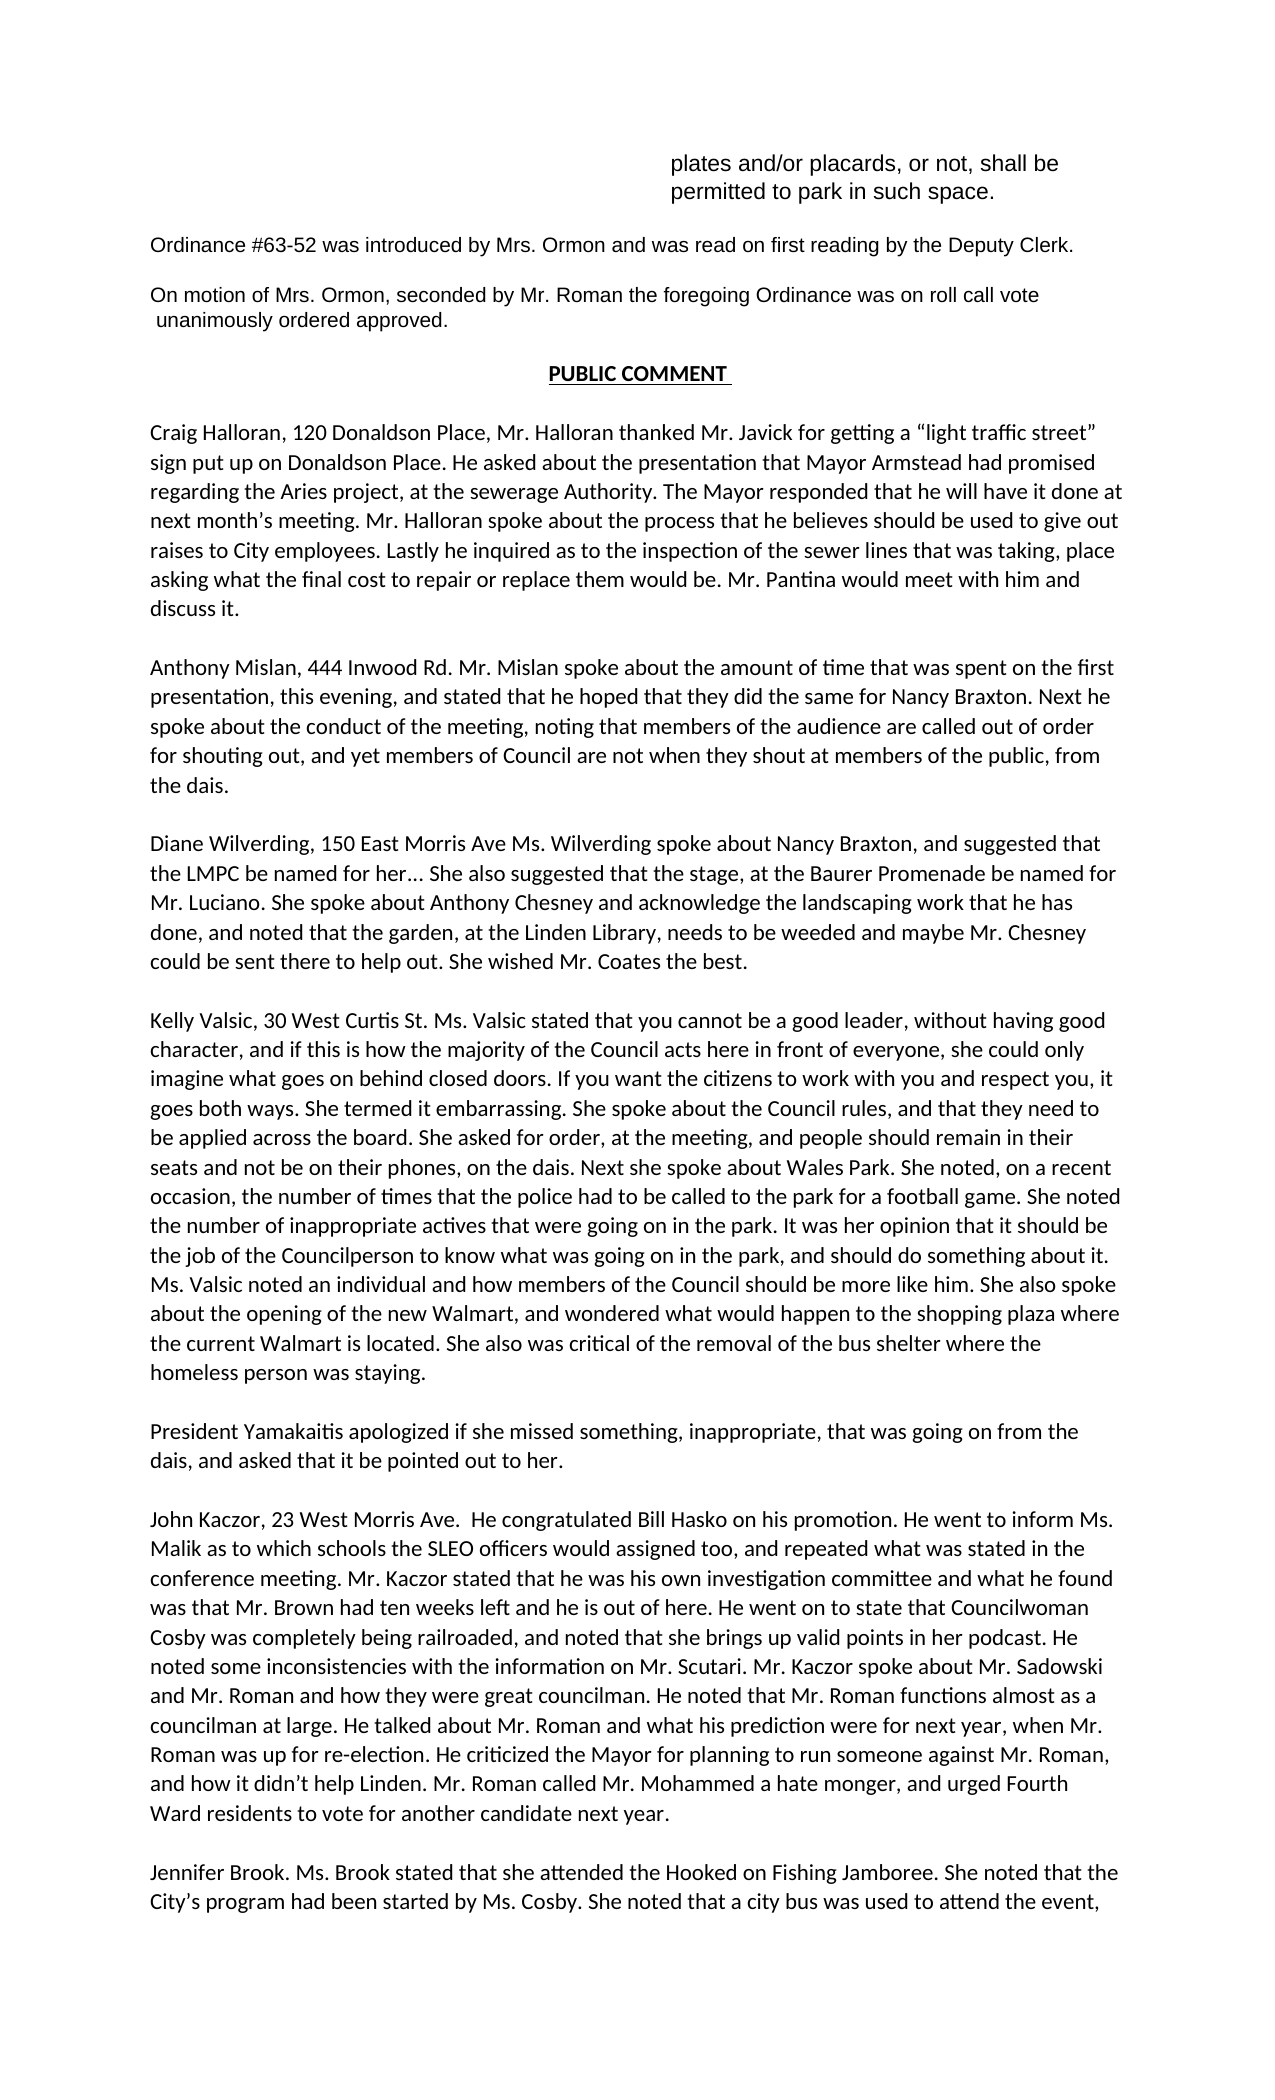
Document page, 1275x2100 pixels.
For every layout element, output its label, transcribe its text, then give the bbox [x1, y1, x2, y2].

text On motion of Mrs. Ormon, seconded by Mr. Roman the foregoing Ordinance was on roll call vote [150, 283, 1125, 307]
text President Yamakaitis apologized if she missed something, inappropriate, that was going on from the dais, and asked that it be pointed out to her. [150, 1417, 1125, 1474]
text Diane Wilverding, 150 East Morris Ave Ms. Wilverding spoke about Nancy Braxton, and suggested that the LMPC be named for her... She also suggested that the stage, at the Baurer Promenade be named for Mr. Luciano. She spoke about Anthony Chesney and acknowledge the landscaping work that he has done, and noted that the garden, at the Linden Library, needs to be weeded and maybe Mr. Chesney could be sent there to help out. She wished Mr. Coates the best. [150, 829, 1125, 975]
text unanimously ordered approved. [150, 308, 1125, 332]
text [670, 150, 1125, 204]
text Craig Halloran, 120 Donaldson Place, Mr. Halloran thanked Mr. Javick for getting a “light traffic street” sign put up on Donaldson Place. He asked about the presentation that Mayor Armstead had promised regarding the Aries project, at the sewerage Authority. The Mayor responded that he will have it done at next month’s meeting. Mr. Halloran spoke about the process that he believes should be used to give out raises to City employees. Lastly he inquired as to the inspection of the sewer lines that was taking, place asking what the final cost to repair or replace them would be. Mr. Pantina would meet with him and discuss it. [150, 418, 1125, 623]
text Ordinance #63-52 was introduced by Mrs. Ormon and was read on first reading by the Deputy Clerk. [150, 233, 1125, 257]
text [150, 1858, 1125, 1915]
text Anthony Mislan, 444 Inwood Rd. Mr. Mislan spoke about the amount of time that was spent on the first presentation, this evening, and stated that he hoped that they did the same for Nancy Braxton. Next he spoke about the conduct of the meeting, noting that members of the audience are called out of order for shouting out, and yet members of Council are not when they shout at members of the public, from the dais. [150, 653, 1125, 799]
text John Kaczor, 23 West Morris Ave. He congratulated Bill Hasko on his promotion. He went to inform Ms. Malik as to which schools the SLEO officers would assigned too, and repeated what was stated in the conference meeting. Mr. Kaczor stated that he was his own investigation committee and what he found was that Mr. Brown had ten weeks left and he is out of here. He went on to state that Councilwoman Cosby was completely being railroaded, and noted that she brings up valid points in her podcast. He noted some inconsistencies with the information on Mr. Scutari. Mr. Kaczor spoke about Mr. Sadowski and Mr. Roman and how they were great councilman. He noted that Mr. Roman functions almost as a councilman at large. He talked about Mr. Roman and what his prediction were for next year, when Mr. Roman was up for re-election. He criticized the Mayor for planning to run someone against Mr. Roman, and how it didn’t help Linden. Mr. Roman called Mr. Mohammed a hate monger, and urged Fourth Ward residents to vote for another candidate next year. [150, 1505, 1125, 1827]
text Kelly Valsic, 30 West Curtis St. Ms. Valsic stated that you cannot be a good leader, without having good character, and if this is how the majority of the Council acts here in front of everyone, she could only imagine what goes on behind closed doors. If you want the citizens to work with you and respect you, it goes both ways. She termed it embarrassing. She spoke about the Council rules, and that they need to be applied across the board. She asked for order, at the meeting, and people should remain in their seats and not be on their phones, on the dais. Next she spoke about Wales Park. She noted, on a recent occasion, the number of times that the police had to be called to the park for a football game. She noted the number of inappropriate actives that were going on in the park. It was her opinion that it should be the job of the Councilperson to know what was going on in the park, and should do something about it. Ms. Valsic noted an individual and how members of the Council should be more like him. She also spoke about the opening of the new Walmart, and wondered what would happen to the shopping plaza where the current Walmart is located. She also was critical of the removal of the bus shelter where the homeless person was staying. [150, 1006, 1125, 1386]
text PUBLIC COMMENT [150, 359, 1125, 388]
